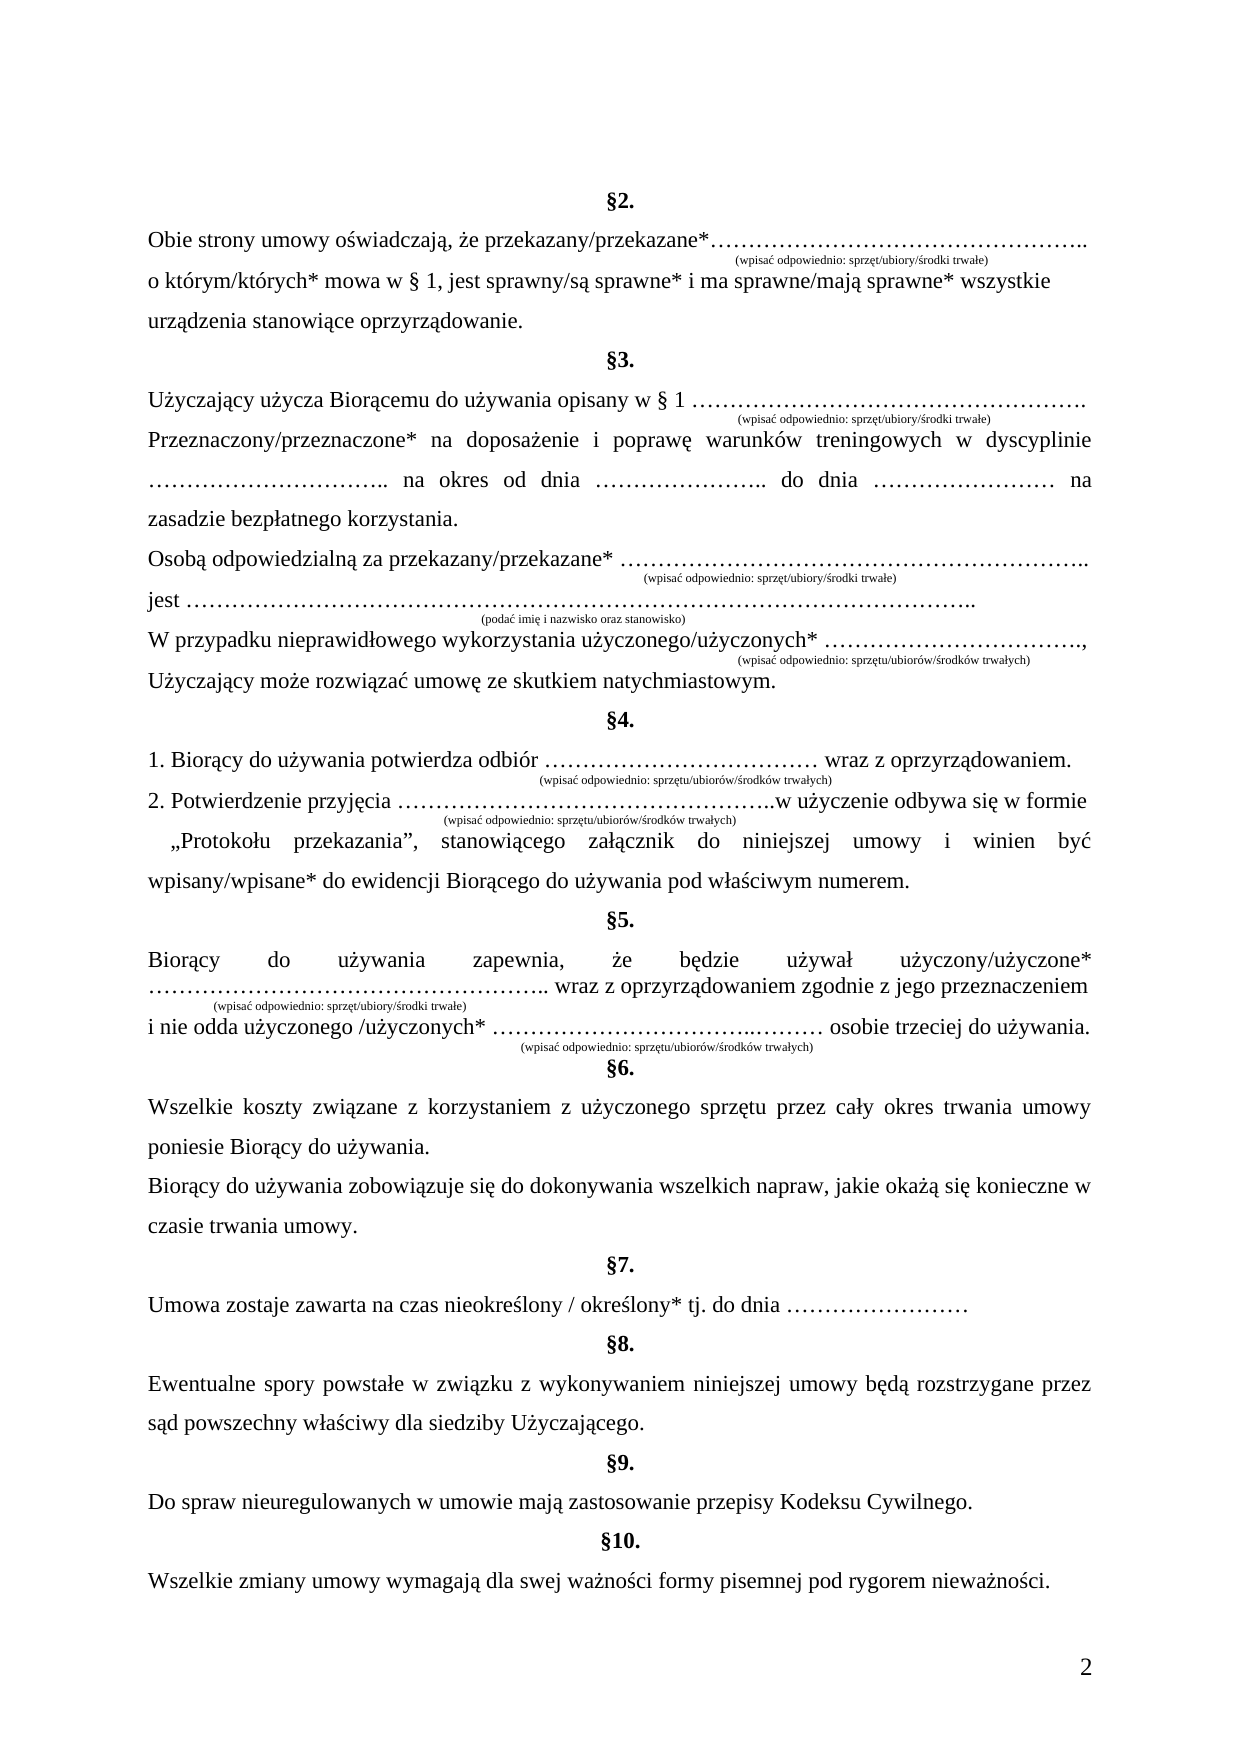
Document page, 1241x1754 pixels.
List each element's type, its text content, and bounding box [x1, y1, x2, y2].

text (wpisać odpowiednio: sprzętu/ubiorów/środków trwałych) [148, 813, 1093, 827]
text (podać imię i nazwisko oraz stanowisko) [148, 612, 1093, 626]
text §2. [148, 187, 1093, 213]
text (wpisać odpowiednio: sprzęt/ubiory/środki trwałe) [516, 412, 1093, 426]
text §7. [148, 1251, 1093, 1277]
text §4. [148, 707, 1093, 733]
text Umowa zostaje zawarta na czas nieokreślony / określony* tj. do dnia …………………… [148, 1291, 1093, 1317]
text Biorący do używania zapewnia, że będzie używał użyczony/użyczone* …………………………………………….. wraz z oprzyrządowaniem zgodnie z jego przeznaczeniem [148, 946, 1093, 999]
text (wpisać odpowiednio: sprzętu/ubiorów/środków trwałych) [738, 653, 1093, 667]
text Osobą odpowiedzialną za przekazany/przekazane* …………………………………………………….. [148, 545, 1093, 571]
text Wszelkie zmiany umowy wymagają dla swej ważności formy pisemnej pod rygorem nieważności. [148, 1567, 1093, 1593]
text Wszelkie koszty związane z korzystaniem z użyczonego sprzętu przez cały okres trwania umowy poniesie Biorący do używania. [148, 1093, 1093, 1159]
text W przypadku nieprawidłowego wykorzystania użyczonego/użyczonych* ……………………………., [148, 626, 1093, 653]
text (wpisać odpowiednio: sprzęt/ubiory/środki trwałe) [148, 571, 1093, 586]
text (wpisać odpowiednio: sprzętu/ubiorów/środków trwałych) [148, 772, 1093, 787]
text §6. [148, 1054, 1093, 1080]
text o którym/których* mowa w § 1, jest sprawny/są sprawne* i ma sprawne/mają sprawne* wszystkie urządzenia stanowiące oprzyrządowanie. [148, 267, 1093, 333]
text jest ………………………………………………………………………………………….. [148, 586, 1093, 612]
text §8. [148, 1330, 1093, 1356]
text (wpisać odpowiednio: sprzęt/ubiory/środki trwałe) [148, 999, 1093, 1013]
text „Protokołu przekazania”, stanowiącego załącznik do niniejszej umowy i winien być wpisany/wpisane* do ewidencji Biorącego do używania pod właściwym numerem. [148, 827, 1093, 893]
text (wpisać odpowiednio: sprzętu/ubiorów/środków trwałych) [148, 1039, 1093, 1054]
text 2. Potwierdzenie przyjęcia …………………………………………..w użyczenie odbywa się w formie [148, 787, 1093, 813]
text Obie strony umowy oświadczają, że przekazany/przekazane*………………………………………….. [148, 227, 1093, 253]
text §9. [148, 1448, 1093, 1475]
text §3. [148, 346, 1093, 373]
text Użyczający użycza Biorącemu do używania opisany w § 1 ……………………………………………. [148, 386, 1093, 412]
text (wpisać odpowiednio: sprzęt/ubiory/środki trwałe) [148, 253, 1093, 267]
text Biorący do używania zobowiązuje się do dokonywania wszelkich napraw, jakie okażą się konieczne w czasie trwania umowy. [148, 1172, 1093, 1238]
text Do spraw nieuregulowanych w umowie mają zastosowanie przepisy Kodeksu Cywilnego. [148, 1488, 1093, 1514]
text Ewentualne spory powstałe w związku z wykonywaniem niniejszej umowy będą rozstrzygane przez sąd powszechny właściwy dla siedziby Użyczającego. [148, 1369, 1093, 1435]
text Przeznaczony/przeznaczone* na doposażenie i poprawę warunków treningowych w dyscyplinie ………………………….. na okres od dnia ………………….. do dnia …………………… na zasadzie bezpłatnego korzystania. [148, 426, 1093, 532]
text §10. [148, 1527, 1093, 1554]
text 1. Biorący do używania potwierdza odbiór ……………………………… wraz z oprzyrządowaniem. [148, 746, 1093, 772]
text §5. [148, 906, 1093, 933]
text Użyczający może rozwiązać umowę ze skutkiem natychmiastowym. [148, 667, 1093, 693]
text i nie odda użyczonego /użyczonych* ……………………………..……… osobie trzeciej do używania. [148, 1013, 1093, 1039]
